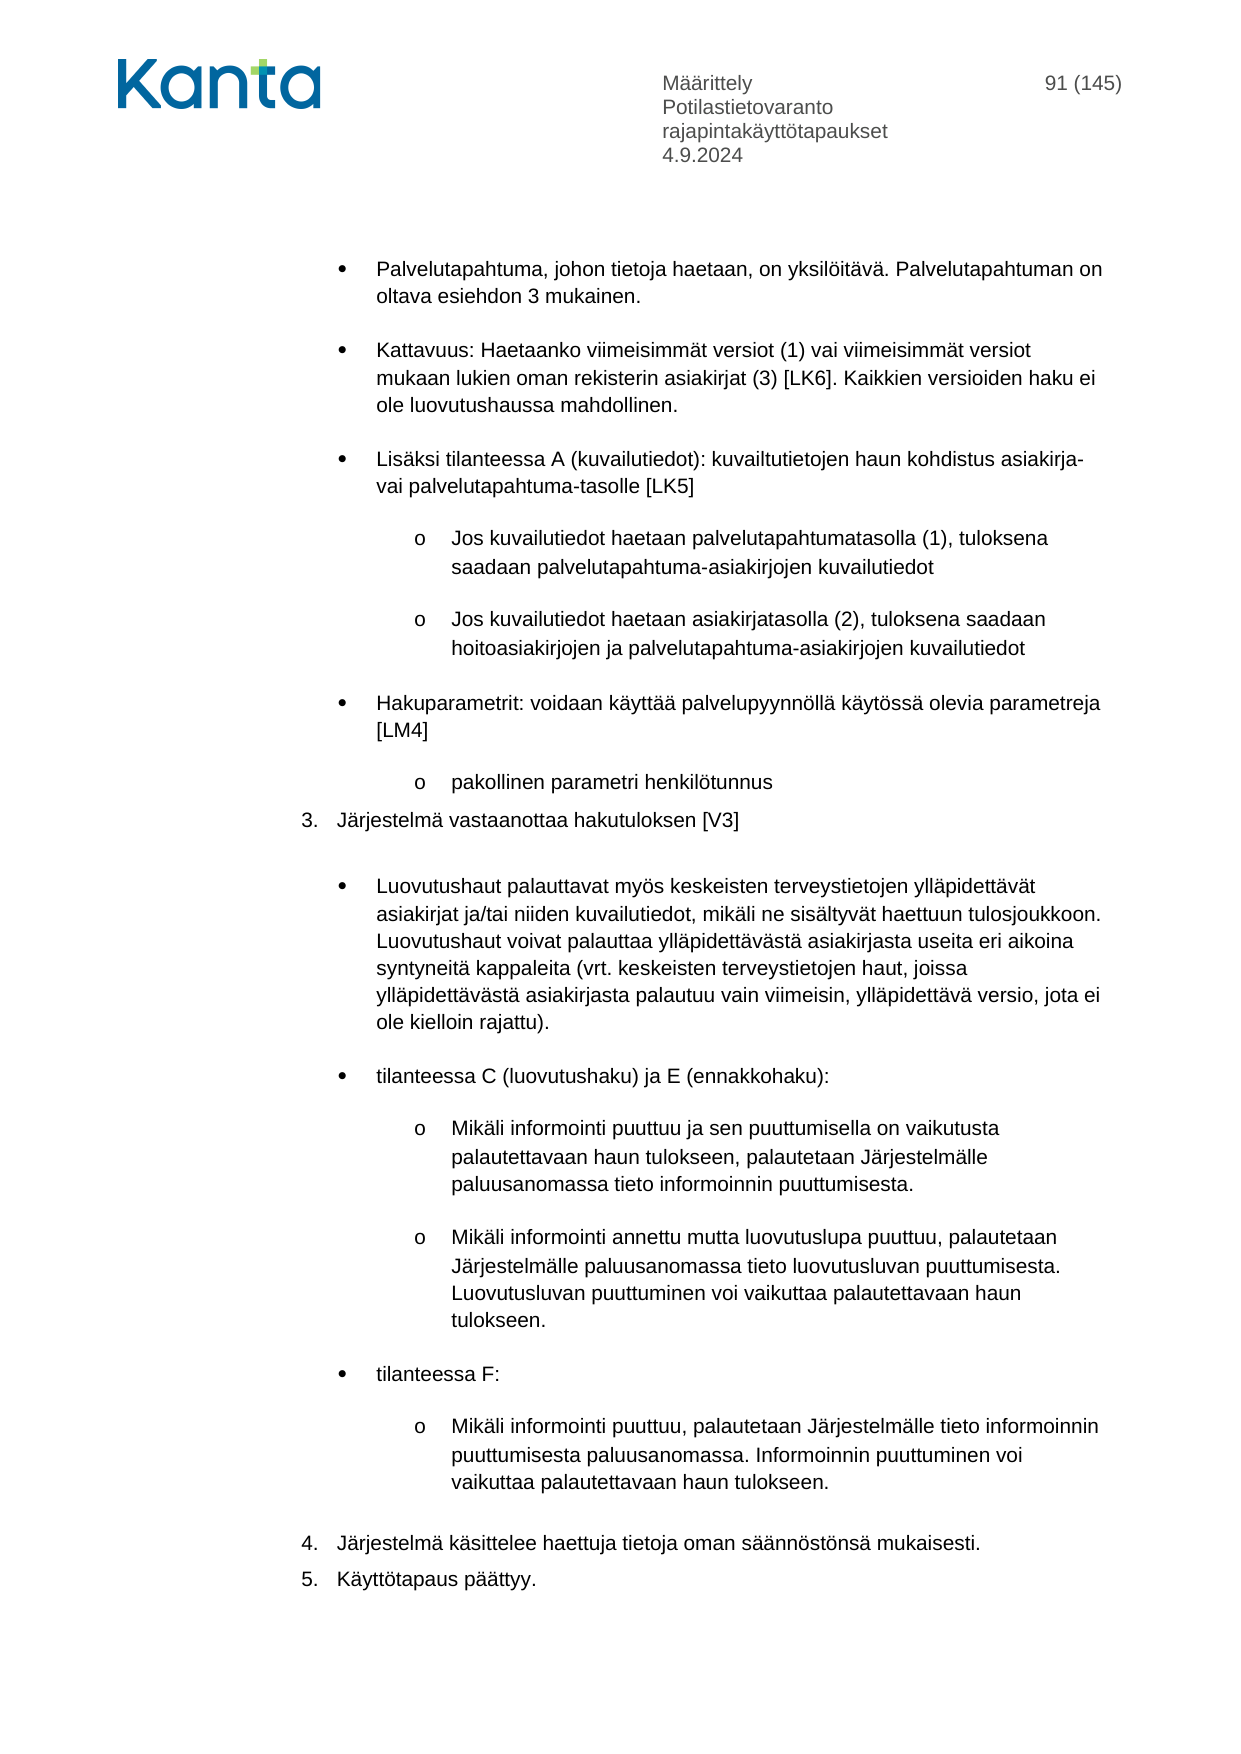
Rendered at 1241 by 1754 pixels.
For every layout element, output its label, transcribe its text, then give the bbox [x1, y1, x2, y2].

list Kattavuus: Haetaanko viimeisimmät versiot (1) vai viimeisimmät versiot mukaan lukien oman rekisterin asiakirjat (3) [LK6]. Kaikkien versioiden haku ei ole luovutushaussa mahdollinen. [339, 335, 1107, 416]
list Jos kuvailutiedot haetaan palvelutapahtumatasolla (1), tuloksena saadaan palvelutapahtuma-asiakirjojen kuvailutiedot [414, 525, 1107, 579]
list tilanteessa C (luovutushaku) ja E (ennakkohaku): [339, 1061, 1107, 1088]
picture [118, 59, 321, 109]
list Lisäksi tilanteessa A (kuvailutiedot): kuvailtutietojen haun kohdistus asiakirja- vai palvelutapahtuma-tasolle [LK5] [339, 443, 1107, 498]
list Mikäli informointi puuttuu ja sen puuttumisella on vaikutusta palautettavaan haun tulokseen, palautetaan Järjestelmälle paluusanomassa tieto informoinnin puuttumisesta. [414, 1115, 1107, 1196]
list Hakuparametrit: voidaan käyttää palvelupyynnöllä käytössä olevia parametreja [LM4] [339, 687, 1107, 741]
list Jos kuvailutiedot haetaan asiakirjatasolla (2), tuloksena saadaan hoitoasiakirjojen ja palvelutapahtuma-asiakirjojen kuvailutiedot [414, 606, 1107, 660]
list Mikäli informointi puuttuu, palautetaan Järjestelmälle tieto informoinnin puuttumisesta paluusanomassa. Informoinnin puuttuminen voi vaikuttaa palautettavaan haun tulokseen. [414, 1413, 1107, 1494]
list Käyttötapaus päättyy. [301, 1566, 1107, 1590]
list Mikäli informointi annettu mutta luovutuslupa puuttuu, palautetaan Järjestelmälle paluusanomassa tieto luovutusluvan puuttumisesta. Luovutusluvan puuttuminen voi vaikuttaa palautettavaan haun tulokseen. [414, 1223, 1107, 1332]
list Järjestelmä käsittelee haettuja tietoja oman säännöstönsä mukaisesti. [301, 1531, 1107, 1554]
list pakollinen parametri henkilötunnus [414, 768, 1107, 796]
list Palvelutapahtuma, johon tietoja haetaan, on yksilöitävä. Palvelutapahtuman on oltava esiehdon 3 mukainen. [339, 254, 1107, 308]
list tilanteessa F: [339, 1359, 1107, 1386]
list Luovutushaut palauttavat myös keskeisten terveystietojen ylläpidettävät asiakirjat ja/tai niiden kuvailutiedot, mikäli ne sisältyvät haettuun tulosjoukkoon. Luovutushaut voivat palauttaa ylläpidettävästä asiakirjasta useita eri aikoina syntyneitä kappaleita (vrt. keskeisten terveystietojen haut, joissa ylläpidettävästä asiakirjasta palautuu vain viimeisin, ylläpidettävä versio, jota ei ole kielloin rajattu). [339, 871, 1107, 1034]
list Järjestelmä vastaanottaa hakutuloksen [V3] [301, 808, 1107, 832]
